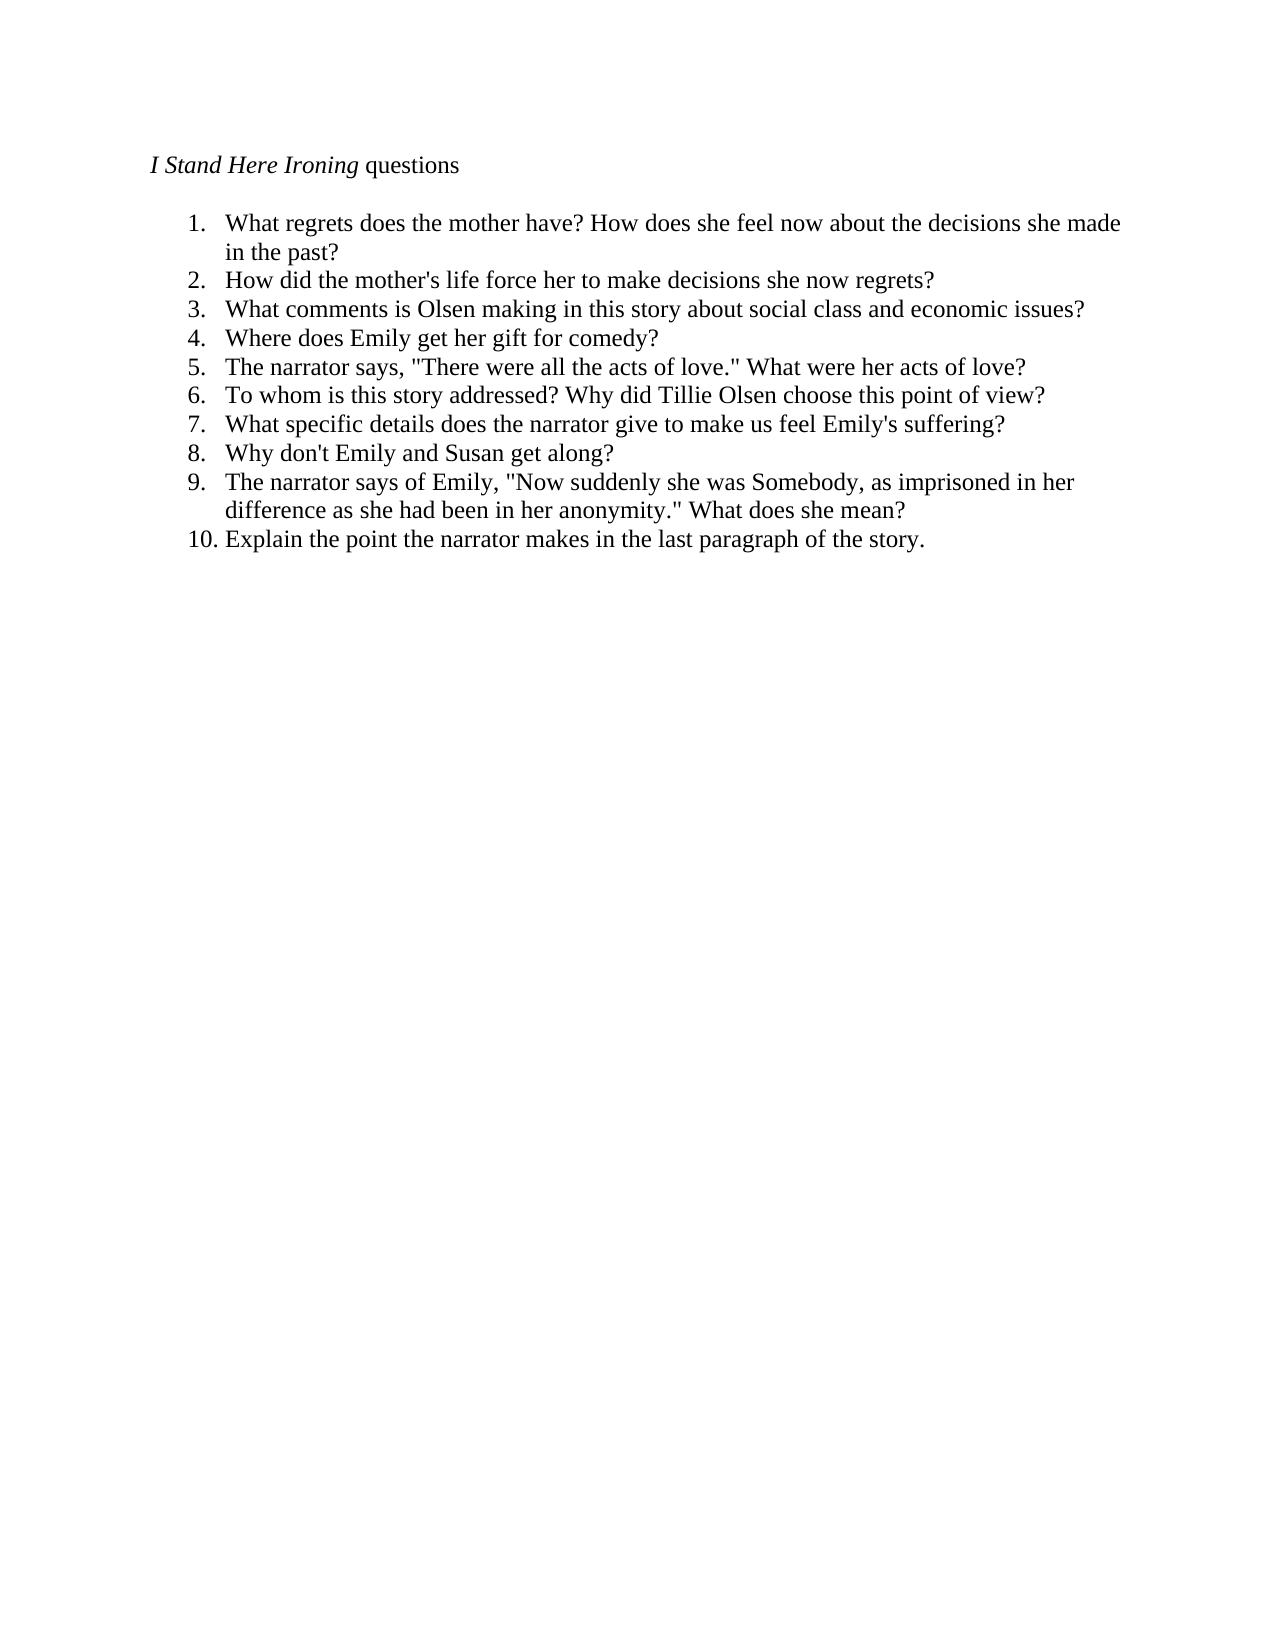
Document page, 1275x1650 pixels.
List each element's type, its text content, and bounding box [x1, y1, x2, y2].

list The narrator says, "There were all the acts of love." What were her acts of love? [187, 352, 1125, 380]
list How did the mother's life force her to make decisions she now regrets? [187, 265, 1125, 294]
list Why don't Emily and Susan get along? [187, 438, 1125, 467]
list The narrator says of Emily, "Now suddenly she was Somebody, as imprisoned in her difference as she had been in her anonymity." What does she mean? [187, 467, 1125, 524]
list What specific details does the narrator give to make us feel Emily's suffering? [187, 409, 1125, 438]
list To whom is this story addressed? Why did Tillie Olsen choose this point of view? [187, 380, 1125, 409]
list What comments is Olsen making in this story about social class and economic issues? [187, 294, 1125, 323]
list Where does Emily get her gift for comedy? [187, 323, 1125, 352]
list Explain the point the narrator makes in the last paragraph of the story. [187, 524, 1125, 553]
list What regrets does the mother have? How does she feel now about the decisions she made in the past? [187, 208, 1125, 265]
text I Stand Here Ironing questions [150, 150, 1125, 179]
